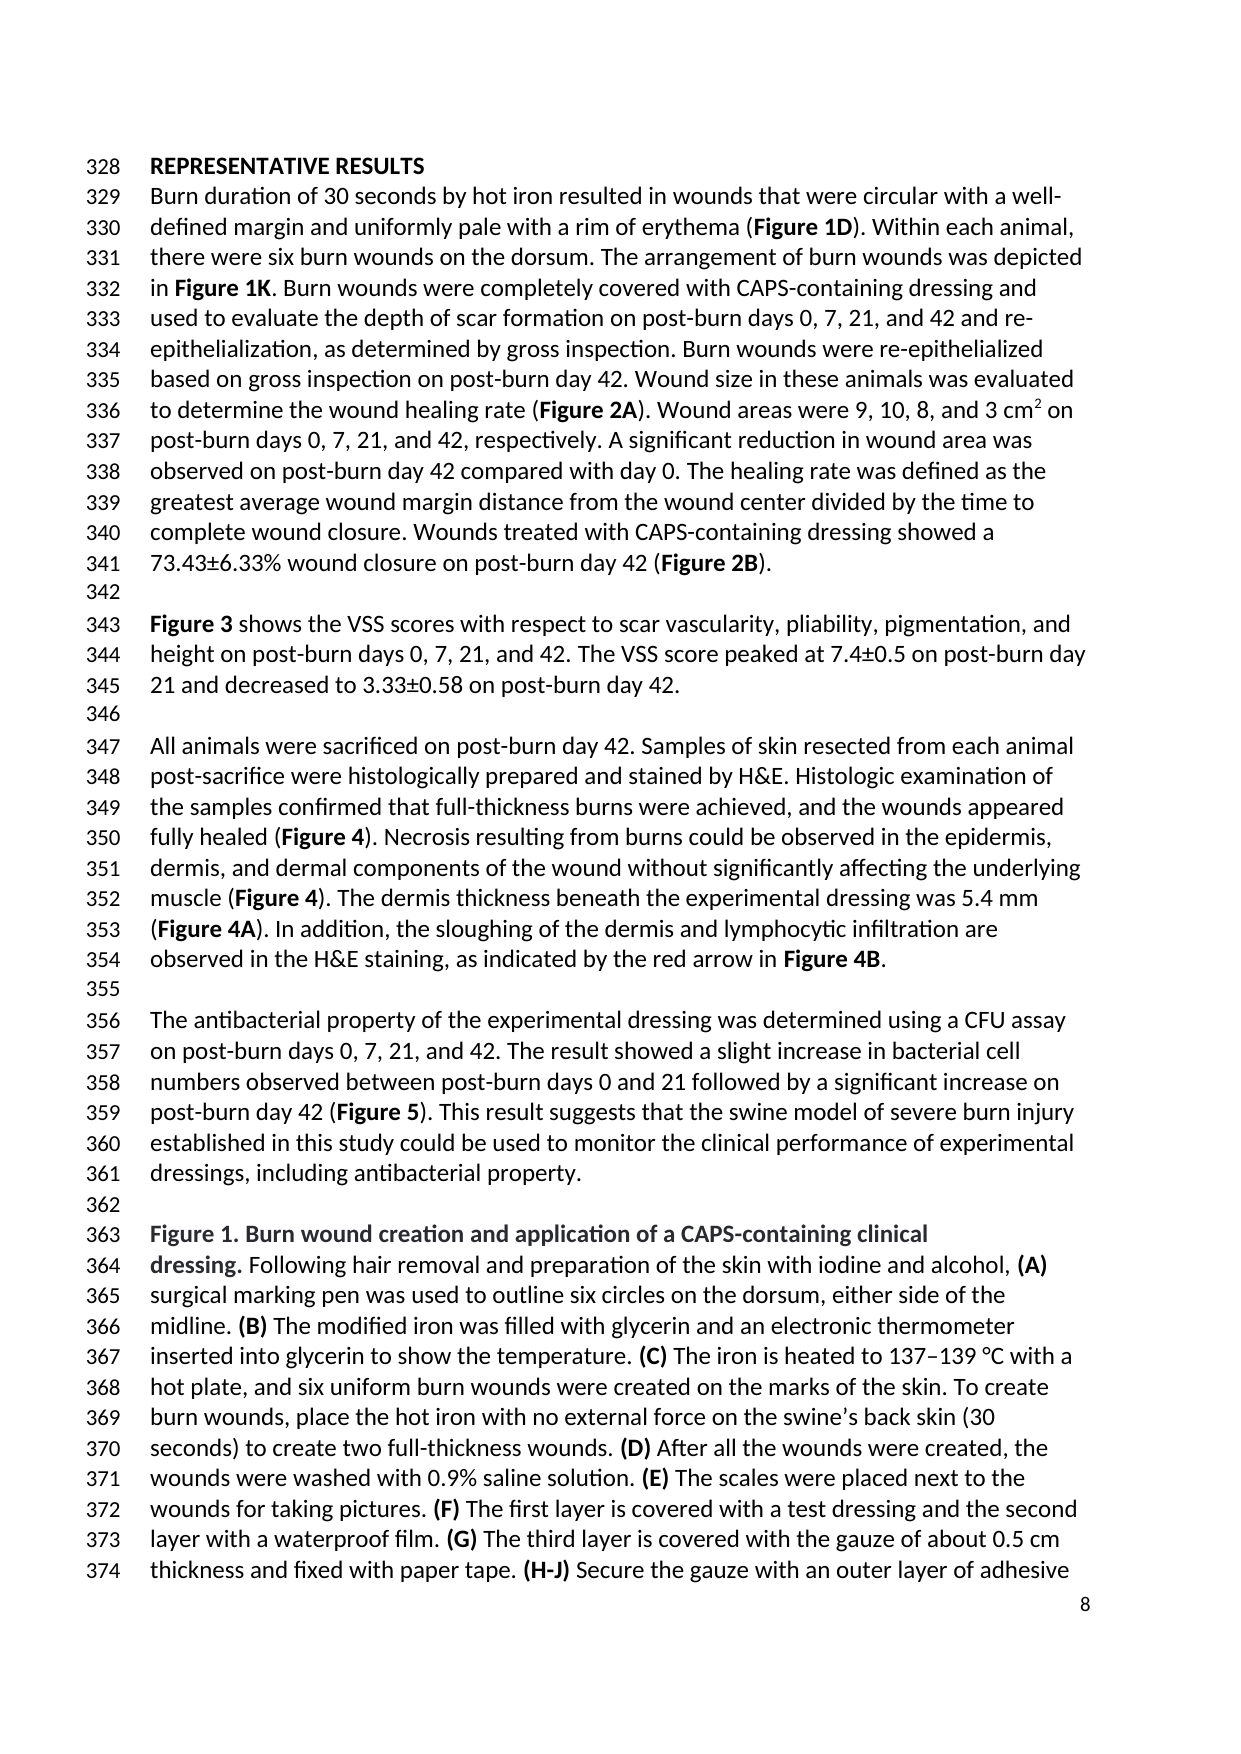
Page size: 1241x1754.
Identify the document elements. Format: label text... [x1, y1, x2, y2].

text Burn duration of 30 seconds by hot iron resulted in wounds that were circular with a well-defined margin and uniformly pale with a rim of erythema (Figure 1D). Within each animal, there were six burn wounds on the dorsum. The arrangement of burn wounds was depicted in Figure 1K. Burn wounds were completely covered with CAPS-containing dressing and used to evaluate the depth of scar formation on post-burn days 0, 7, 21, and 42 and re-epithelialization, as determined by gross inspection. Burn wounds were re-epithelialized based on gross inspection on post-burn day 42. Wound size in these animals was evaluated to determine the wound healing rate (Figure 2A). Wound areas were 9, 10, 8, and 3 cm2 on post-burn days 0, 7, 21, and 42, respectively. A significant reduction in wound area was observed on post-burn day 42 compared with day 0. The healing rate was defined as the greatest average wound margin distance from the wound center divided by the time to complete wound closure. Wounds treated with CAPS-containing dressing showed a 73.43±6.33% wound closure on post-burn day 42 (Figure 2B). [150, 181, 1090, 577]
text Figure 3 shows the VSS scores with respect to scar vascularity, pliability, pigmentation, and height on post-burn days 0, 7, 21, and 42. The VSS score peaked at 7.4±0.5 on post-burn day 21 and decreased to 3.33±0.58 on post-burn day 42. [150, 608, 1090, 699]
text The antibacterial property of the experimental dressing was determined using a CFU assay on post-burn days 0, 7, 21, and 42. The result showed a slight increase in bacterial cell numbers observed between post-burn days 0 and 21 followed by a significant increase on post-burn day 42 (Figure 5). This result suggests that the swine model of severe burn injury established in this study could be used to monitor the clinical performance of experimental dressings, including antibacterial property. [150, 1004, 1090, 1188]
text REPRESENTATIVE RESULTS [150, 150, 1090, 181]
text All animals were sacrificed on post-burn day 42. Samples of skin resected from each animal post-sacrifice were histologically prepared and stained by H&E. Histologic examination of the samples confirmed that full-thickness burns were achieved, and the wounds appeared fully healed (Figure 4). Necrosis resulting from burns could be observed in the epidermis, dermis, and dermal components of the wound without significantly affecting the underlying muscle (Figure 4). The dermis thickness beneath the experimental dressing was 5.4 mm (Figure 4A). In addition, the sloughing of the dermis and lymphocytic infiltration are observed in the H&E staining, as indicated by the red arrow in Figure 4B. [150, 730, 1090, 974]
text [150, 1218, 1090, 1584]
